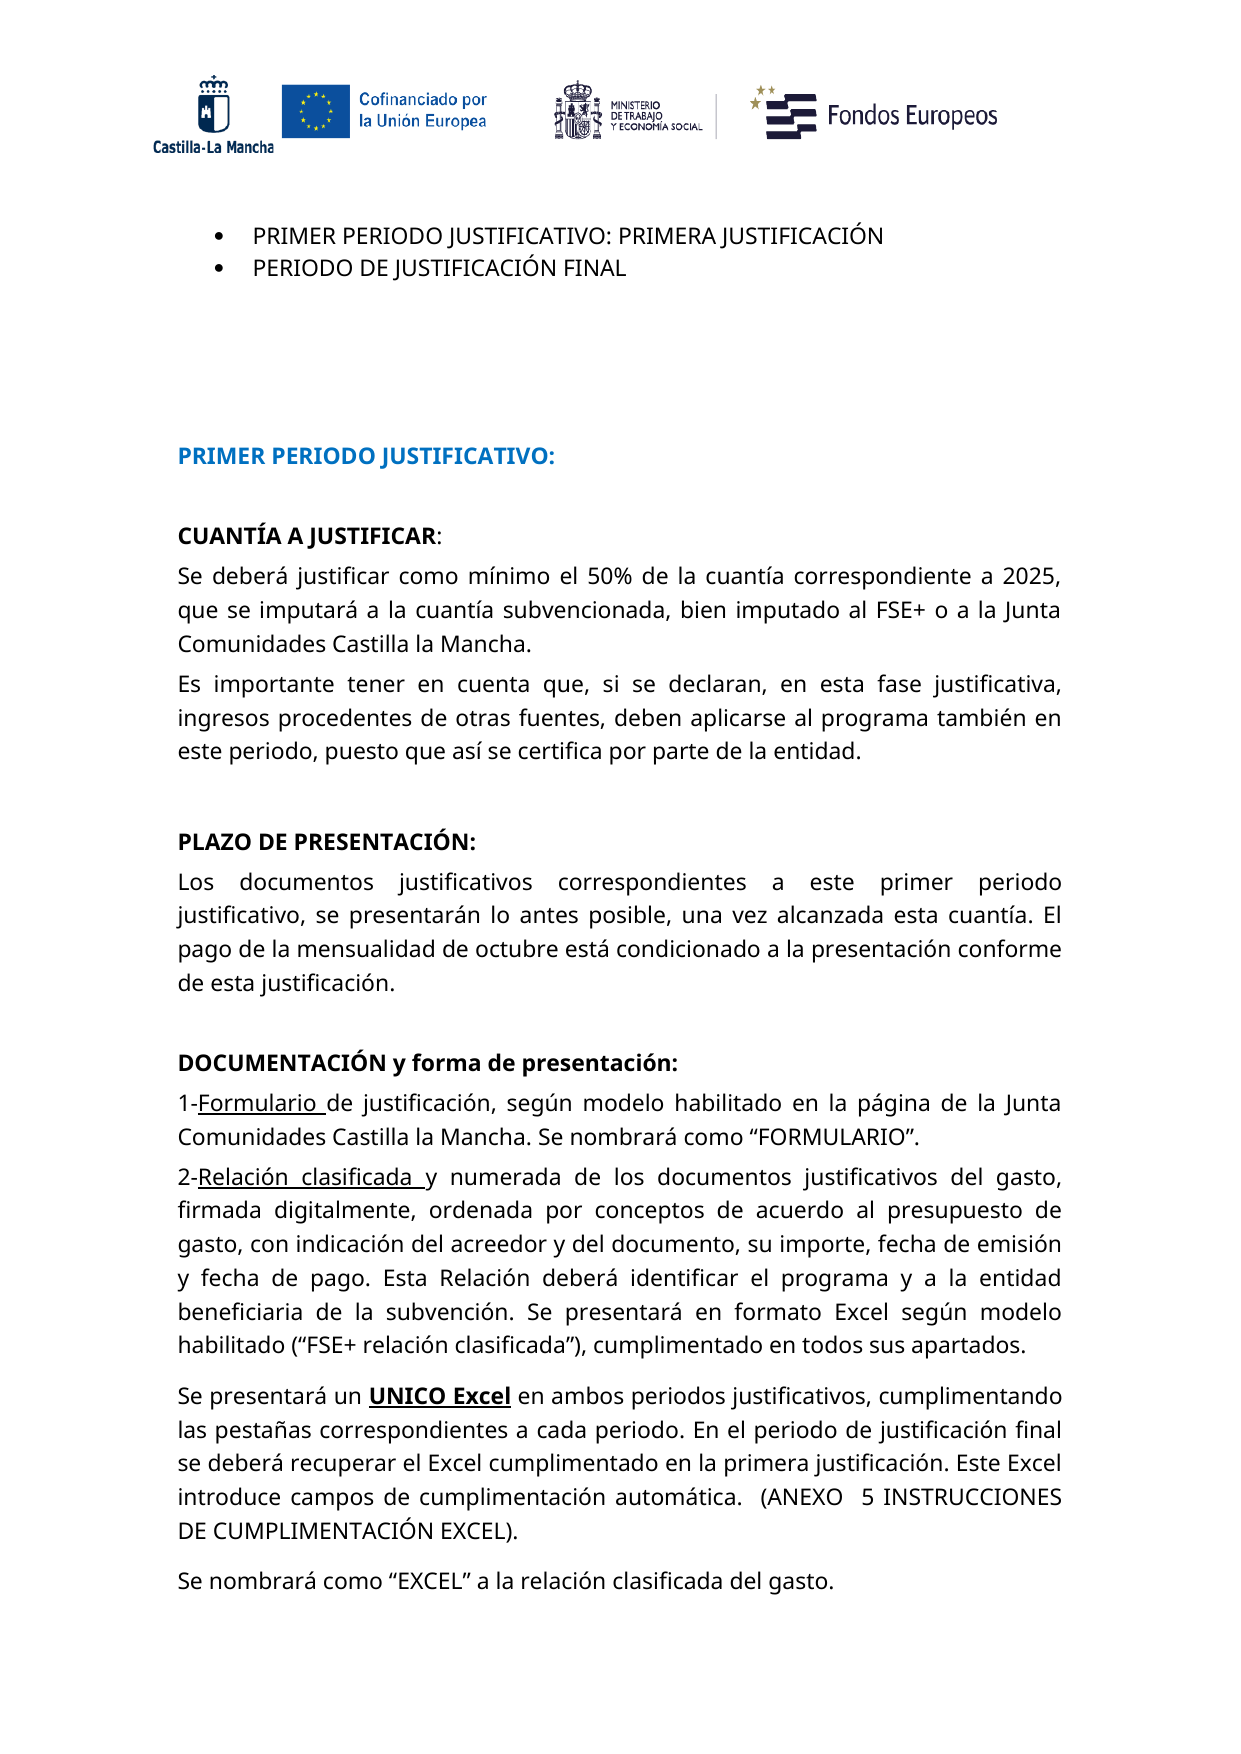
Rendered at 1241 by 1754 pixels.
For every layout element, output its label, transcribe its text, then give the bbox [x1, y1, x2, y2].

text PLAZO DE PRESENTACIÓN: [177, 826, 1063, 857]
text Se presentará un UNICO Excel en ambos periodos justificativos, cumplimentando las pestañas correspondientes a cada periodo. En el periodo de justificación final se deberá recuperar el Excel cumplimentado en la primera justificación. Este Excel introduce campos de cumplimentación automática. (ANEXO 5 INSTRUCCIONES DE CUMPLIMENTACIÓN EXCEL). [177, 1380, 1063, 1546]
text CUANTÍA A JUSTIFICAR: [177, 520, 1063, 552]
picture [153, 73, 1005, 158]
text 1-Formulario de justificación, según modelo habilitado en la página de la Junta Comunidades Castilla la Mancha. Se nombrará como “FORMULARIO”. [177, 1087, 1063, 1152]
text DOCUMENTACIÓN y forma de presentación: [177, 1047, 1063, 1078]
list PRIMER PERIODO JUSTIFICATIVO: PRIMERA JUSTIFICACIÓN [215, 220, 1063, 252]
text Es importante tener en cuenta que, si se declaran, en esta fase justificativa, ingresos procedentes de otras fuentes, deben aplicarse al programa también en este periodo, puesto que así se certifica por parte de la entidad. [177, 668, 1063, 767]
text Los documentos justificativos correspondientes a este primer periodo justificativo, se presentarán lo antes posible, una vez alcanzada esta cuantía. El pago de la mensualidad de octubre está condicionado a la presentación conforme de esta justificación. [177, 866, 1063, 998]
text 2-Relación clasificada y numerada de los documentos justificativos del gasto, firmada digitalmente, ordenada por conceptos de acuerdo al presupuesto de gasto, con indicación del acreedor y del documento, su importe, fecha de emisión y fecha de pago. Esta Relación deberá identificar el programa y a la entidad beneficiaria de la subvención. Se presentará en formato Excel según modelo habilitado (“FSE+ relación clasificada”), cumplimentado en todos sus apartados. [177, 1161, 1063, 1361]
text Se deberá justificar como mínimo el 50% de la cuantía correspondiente a 2025, que se imputará a la cuantía subvencionada, bien imputado al FSE+ o a la Junta Comunidades Castilla la Mancha. [177, 560, 1063, 659]
text Se nombrará como “EXCEL” a la relación clasificada del gasto. [177, 1565, 1063, 1597]
text PRIMER PERIODO JUSTIFICATIVO: [177, 440, 1063, 472]
list PERIODO DE JUSTIFICACIÓN FINAL [215, 252, 1063, 283]
